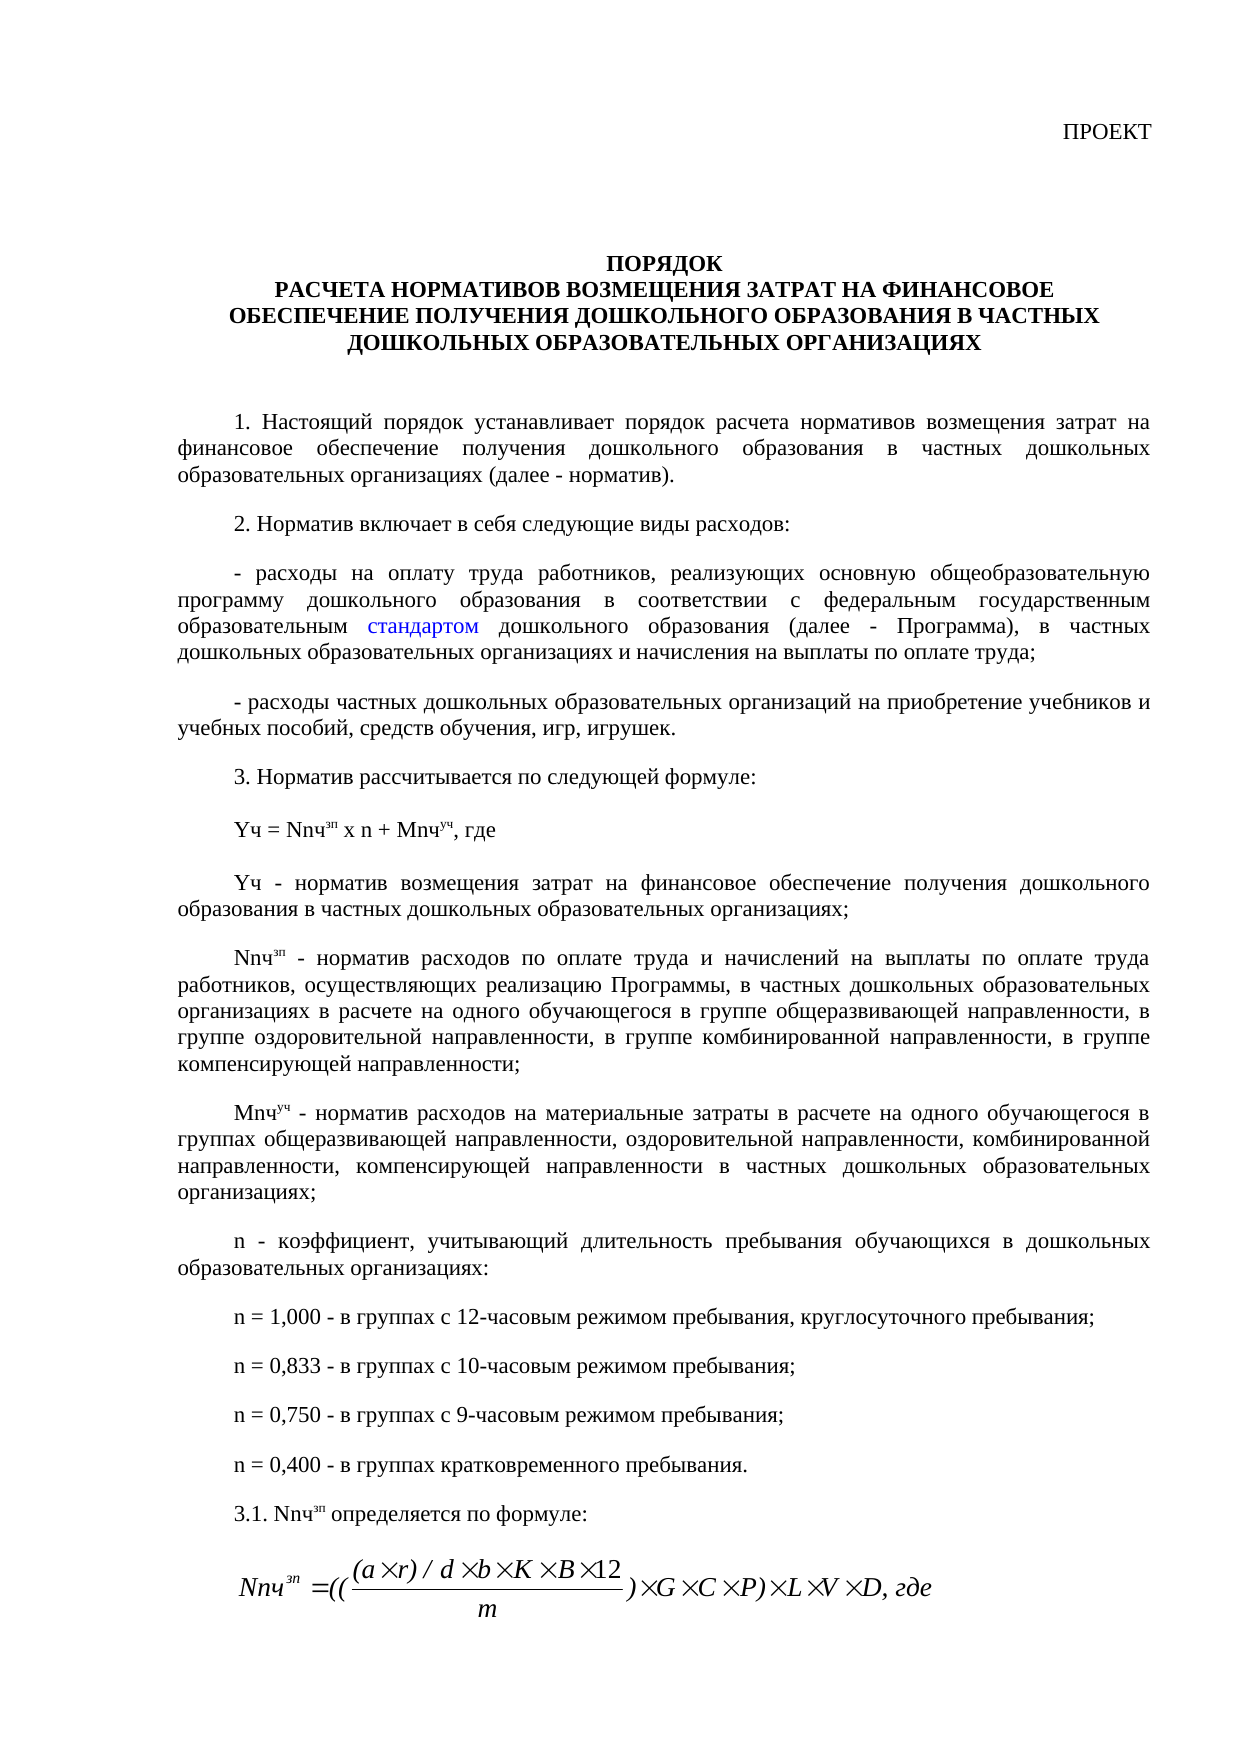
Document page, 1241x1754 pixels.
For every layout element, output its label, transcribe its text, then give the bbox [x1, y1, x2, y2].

text - расходы на оплату труда работников, реализующих основную общеобразовательную программу дошкольного образования в соответствии с федеральным государственным образовательным стандартом дошкольного образования (далее - Программа), в частных дошкольных образовательных организациях и начисления на выплаты по оплате труда; [177, 559, 1152, 665]
text Mnчуч - норматив расходов на материальные затраты в расчете на одного обучающегося в группах общеразвивающей направленности, оздоровительной направленности, комбинированной направленности, компенсирующей направленности в частных дошкольных образовательных организациях; [177, 1099, 1152, 1204]
text Yч = Nnчзп x n + Mnчуч, где [177, 816, 1152, 842]
text 1. Настоящий порядок устанавливает порядок расчета нормативов возмещения затрат на финансовое обеспечение получения дошкольного образования в частных дошкольных образовательных организациях (далее - норматив). [177, 408, 1152, 487]
text - расходы частных дошкольных образовательных организаций на приобретение учебников и учебных пособий, средств обучения, игр, игрушек. [177, 688, 1152, 740]
title ПОРЯДОК [177, 250, 1152, 276]
text n - коэффициент, учитывающий длительность пребывания обучающихся в дошкольных образовательных организациях: [177, 1227, 1152, 1280]
text n = 0,400 - в группах кратковременного пребывания. [177, 1451, 1152, 1477]
text Nnчзп - норматив расходов по оплате труда и начислений на выплаты по оплате труда работников, осуществляющих реализацию Программы, в частных дошкольных образовательных организациях в расчете на одного обучающегося в группе общеразвивающей направленности, в группе оздоровительной направленности, в группе комбинированной направленности, в группе компенсирующей направленности; [177, 944, 1152, 1076]
text Yч - норматив возмещения затрат на финансовое обеспечение получения дошкольного образования в частных дошкольных образовательных организациях; [177, 869, 1152, 921]
title ОБЕСПЕЧЕНИЕ ПОЛУЧЕНИЯ ДОШКОЛЬНОГО ОБРАЗОВАНИЯ В ЧАСТНЫХ [177, 303, 1152, 329]
text ПРОЕКТ [177, 118, 1152, 144]
text n = 0,750 - в группах с 9-часовым режимом пребывания; [177, 1402, 1152, 1428]
text 2. Норматив включает в себя следующие виды расходов: [177, 510, 1152, 536]
text n = 1,000 - в группах с 12-часовым режимом пребывания, круглосуточного пребывания; [177, 1303, 1152, 1329]
text n = 0,833 - в группах с 10-часовым режимом пребывания; [177, 1352, 1152, 1379]
text 3.1. Nnчзп определяется по формуле: [177, 1500, 1152, 1526]
title ДОШКОЛЬНЫХ ОБРАЗОВАТЕЛЬНЫХ ОРГАНИЗАЦИЯХ [177, 329, 1152, 355]
text 3. Норматив рассчитывается по следующей формуле: [177, 763, 1152, 790]
title РАСЧЕТА НОРМАТИВОВ ВОЗМЕЩЕНИЯ ЗАТРАТ НА ФИНАНСОВОЕ [177, 276, 1152, 303]
